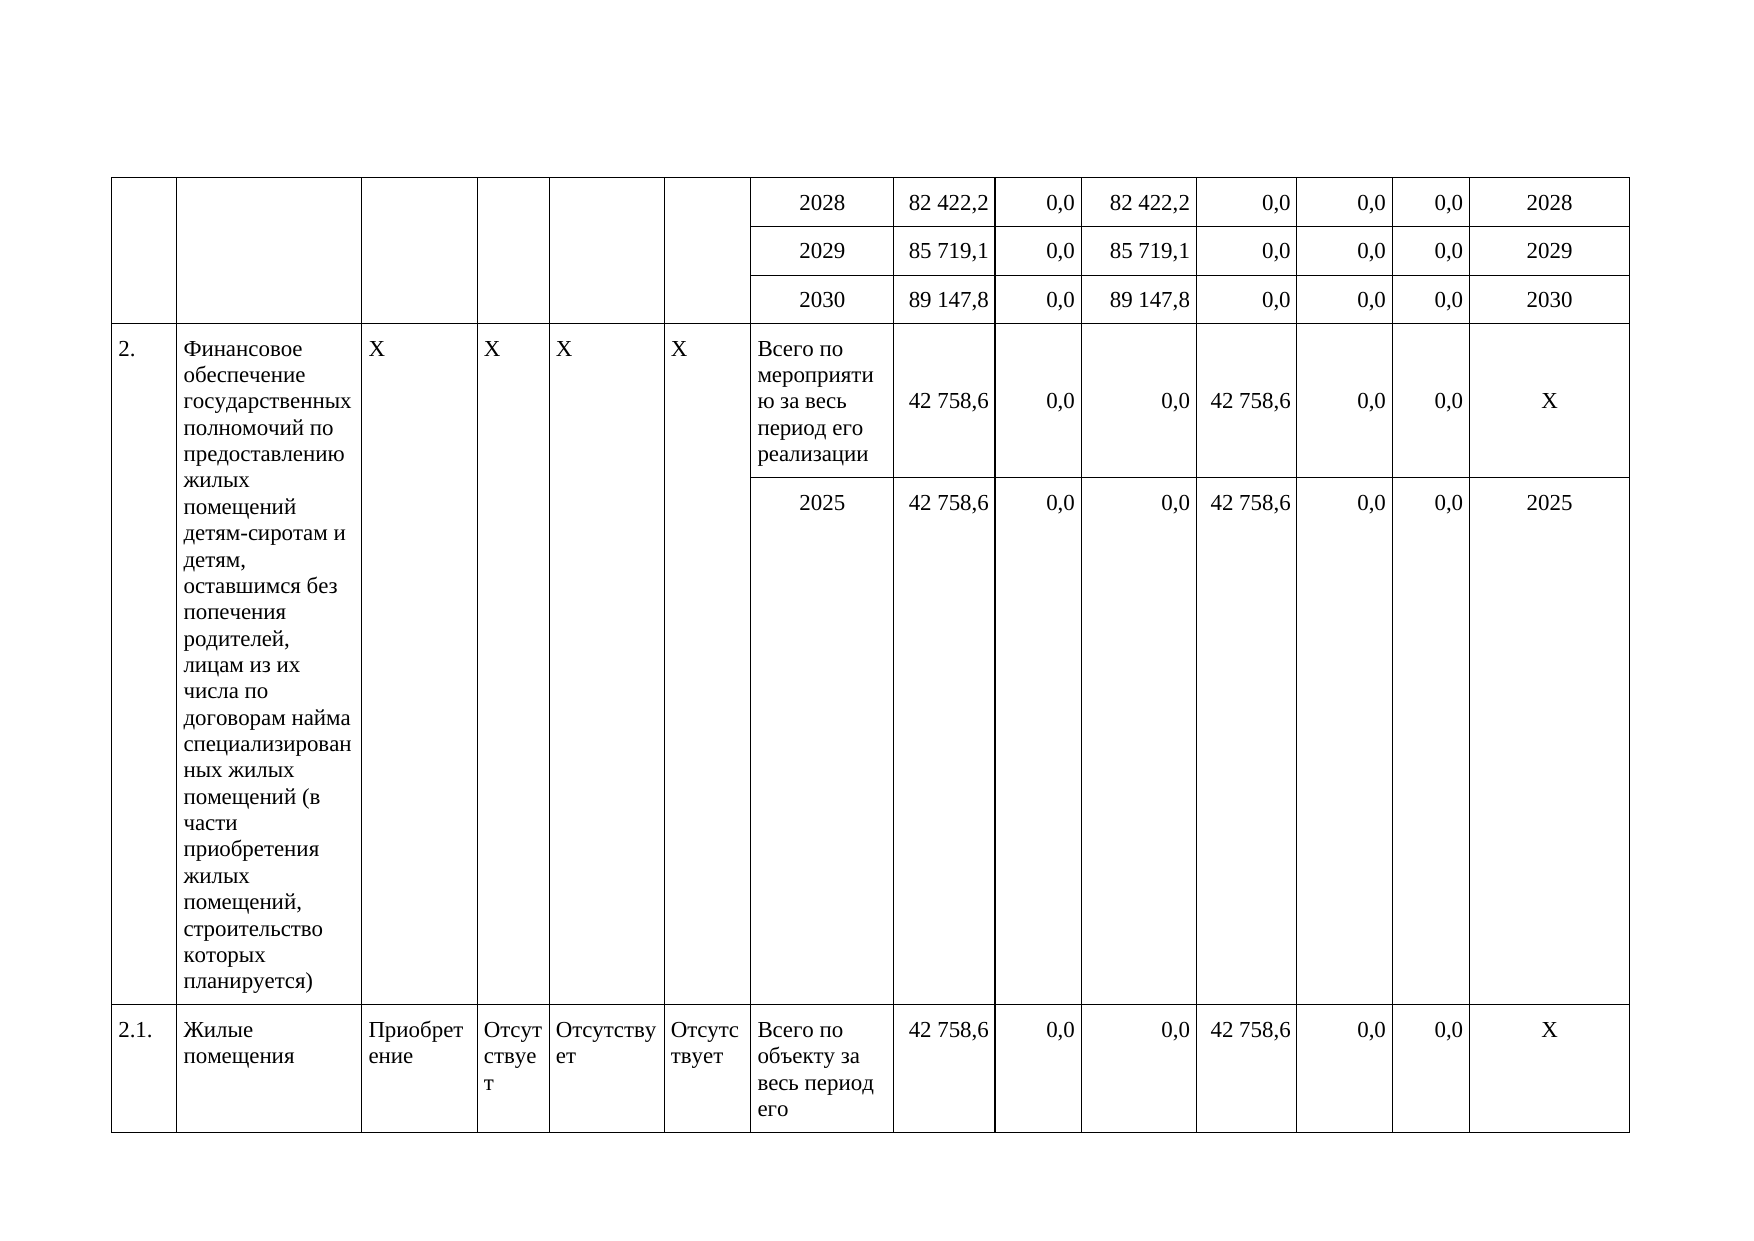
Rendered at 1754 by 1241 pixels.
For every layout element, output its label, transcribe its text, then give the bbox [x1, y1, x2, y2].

table_cell 0,0 [1297, 1005, 1392, 1132]
table_cell 0,0 [996, 1005, 1081, 1132]
table_cell 42 758,6 [894, 324, 994, 477]
table_cell 0,0 [1393, 178, 1469, 226]
table_cell Приобретение [362, 1005, 477, 1132]
table_cell 2028 [1470, 178, 1629, 226]
table_cell 0,0 [996, 276, 1081, 323]
table_cell 0,0 [996, 324, 1081, 477]
table_cell 0,0 [1297, 227, 1392, 274]
table_cell 0,0 [996, 178, 1081, 226]
table_cell 0,0 [1082, 324, 1196, 477]
table_cell X [478, 324, 549, 1004]
table_cell 0,0 [1297, 324, 1392, 477]
table_cell 0,0 [1297, 276, 1392, 323]
table_cell 82 422,2 [1082, 178, 1196, 226]
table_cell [751, 1005, 893, 1132]
table_cell 2030 [751, 276, 893, 323]
table_cell 0,0 [1082, 478, 1196, 1004]
table_cell X [1470, 1005, 1629, 1132]
table_cell 0,0 [1393, 227, 1469, 274]
table_cell 2025 [751, 478, 893, 1004]
table_cell 42 758,6 [894, 478, 994, 1004]
table_cell 0,0 [1393, 478, 1469, 1004]
table_cell 0,0 [1393, 1005, 1469, 1132]
table_cell 0,0 [996, 478, 1081, 1004]
table_cell 82 422,2 [894, 178, 994, 226]
table_cell Отсутствует [665, 1005, 750, 1132]
table_cell 89 147,8 [1082, 276, 1196, 323]
table_cell Отсутствует [478, 1005, 549, 1132]
table_cell X [1470, 324, 1629, 477]
table_cell Жилые помещения [177, 1005, 361, 1132]
table_cell 0,0 [1197, 227, 1296, 274]
table_cell 0,0 [1297, 178, 1392, 226]
table_cell 0,0 [996, 227, 1081, 274]
table_cell 0,0 [1393, 324, 1469, 477]
table_cell 42 758,6 [894, 1005, 994, 1132]
table_cell 2.1. [112, 1005, 176, 1132]
table_cell 2028 [751, 178, 893, 226]
table_cell 2029 [1470, 227, 1629, 274]
table_cell 89 147,8 [894, 276, 994, 323]
table_cell X [362, 324, 477, 1004]
table_cell 2030 [1470, 276, 1629, 323]
table_cell 0,0 [1197, 178, 1296, 226]
table_cell 42 758,6 [1197, 1005, 1296, 1132]
table_cell 2029 [751, 227, 893, 274]
table_cell 2. [112, 324, 176, 1004]
table_cell X [550, 324, 664, 1004]
table_cell 0,0 [1082, 1005, 1196, 1132]
table_cell 0,0 [1393, 276, 1469, 323]
table_cell Отсутствует [550, 1005, 664, 1132]
table_cell 42 758,6 [1197, 324, 1296, 477]
table_cell 2025 [1470, 478, 1629, 1004]
table_cell X [665, 324, 750, 1004]
table_cell 0,0 [1297, 478, 1392, 1004]
table_cell 85 719,1 [894, 227, 994, 274]
table_cell 85 719,1 [1082, 227, 1196, 274]
table_cell 0,0 [1197, 276, 1296, 323]
table_cell 42 758,6 [1197, 478, 1296, 1004]
table_cell Финансовое обеспечение государственных полномочий по предоставлению жилых помещений детям-сиротам и детям, оставшимся без попечения родителей, лицам из их числа по договорам найма специализированных жилых помещений (в части приобретения жилых помещений, строительство которых планируется) [177, 324, 361, 1004]
table_cell Всего по мероприятию за весь период его реализации [751, 324, 893, 477]
